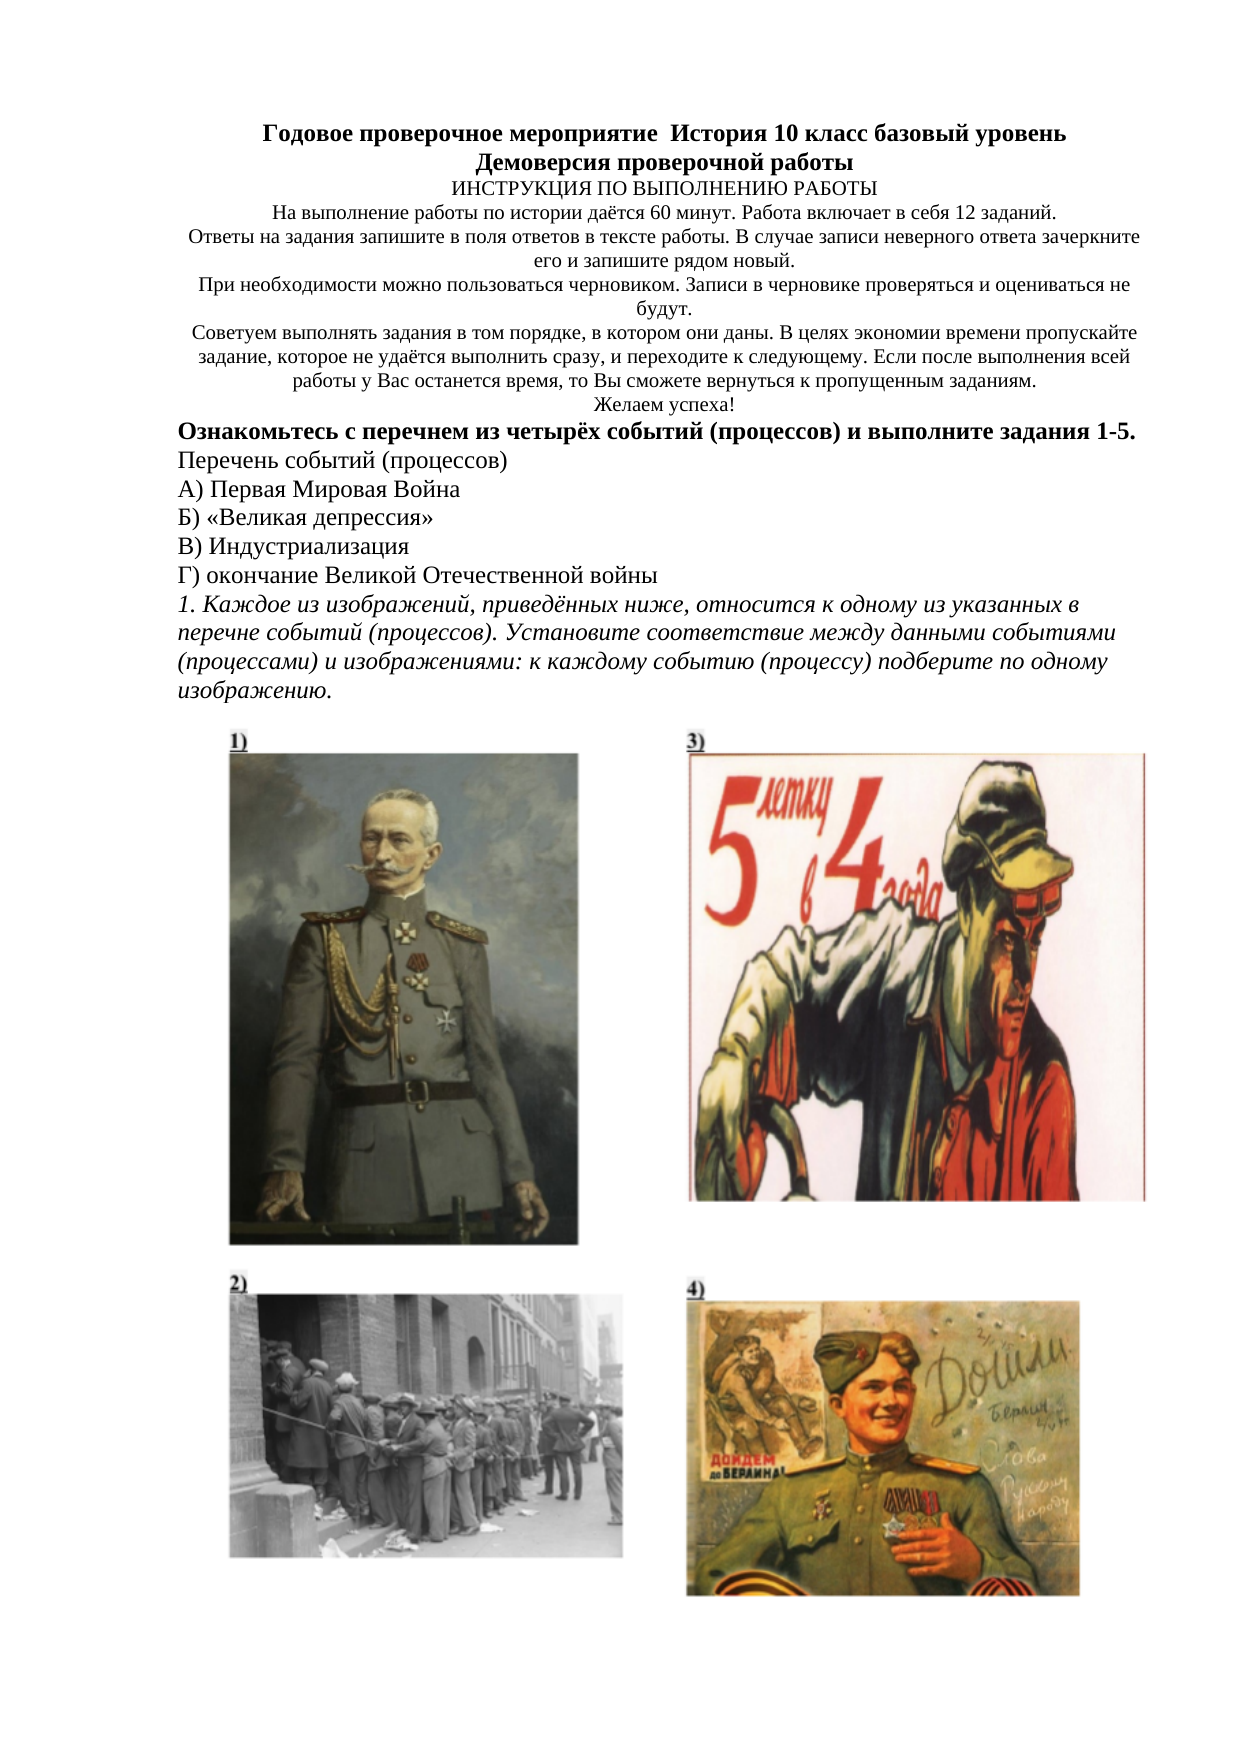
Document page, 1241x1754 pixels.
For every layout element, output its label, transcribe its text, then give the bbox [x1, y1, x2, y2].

text Годовое проверочное мероприятие История 10 класс базовый уровень [177, 118, 1152, 147]
text Желаем успеха! [177, 392, 1152, 416]
text Ознакомьтесь с перечнем из четырёх событий (процессов) и выполните задания 1-5. [177, 416, 1152, 445]
text Перечень событий (процессов) [177, 445, 1152, 474]
text Б) «Великая депрессия» [177, 502, 1152, 531]
text Ответы на задания запишите в поля ответов в тексте работы. В случае записи неверного ответа зачеркните его и запишите рядом новый. [177, 224, 1152, 272]
text 1. Каждое из изображений, приведённых ниже, относится к одному из указанных в перечне событий (процессов). Установите соответствие между данными событиями (процессами) и изображениями: к каждому событию (процессу) подберите по одному изображению. [177, 589, 1152, 703]
text Г) окончание Великой Отечественной войны [177, 560, 1152, 589]
picture [177, 703, 1152, 1623]
text При необходимости можно пользоваться черновиком. Записи в черновике проверяться и оцениваться не будут. [177, 272, 1152, 320]
text Советуем выполнять задания в том порядке, в котором они даны. В целях экономии времени пропускайте задание, которое не удаётся выполнить сразу, и переходите к следующему. Если после выполнения всей работы у Вас останется время, то Вы сможете вернуться к пропущенным заданиям. [177, 320, 1152, 392]
text ИНСТРУКЦИЯ ПО ВЫПОЛНЕНИЮ РАБОТЫ [177, 176, 1152, 200]
text Демоверсия проверочной работы [177, 147, 1152, 176]
text На выполнение работы по истории даётся 60 минут. Работа включает в себя 12 заданий. [177, 200, 1152, 224]
text В) Индустриализация [177, 531, 1152, 560]
text А) Первая Мировая Война [177, 474, 1152, 502]
